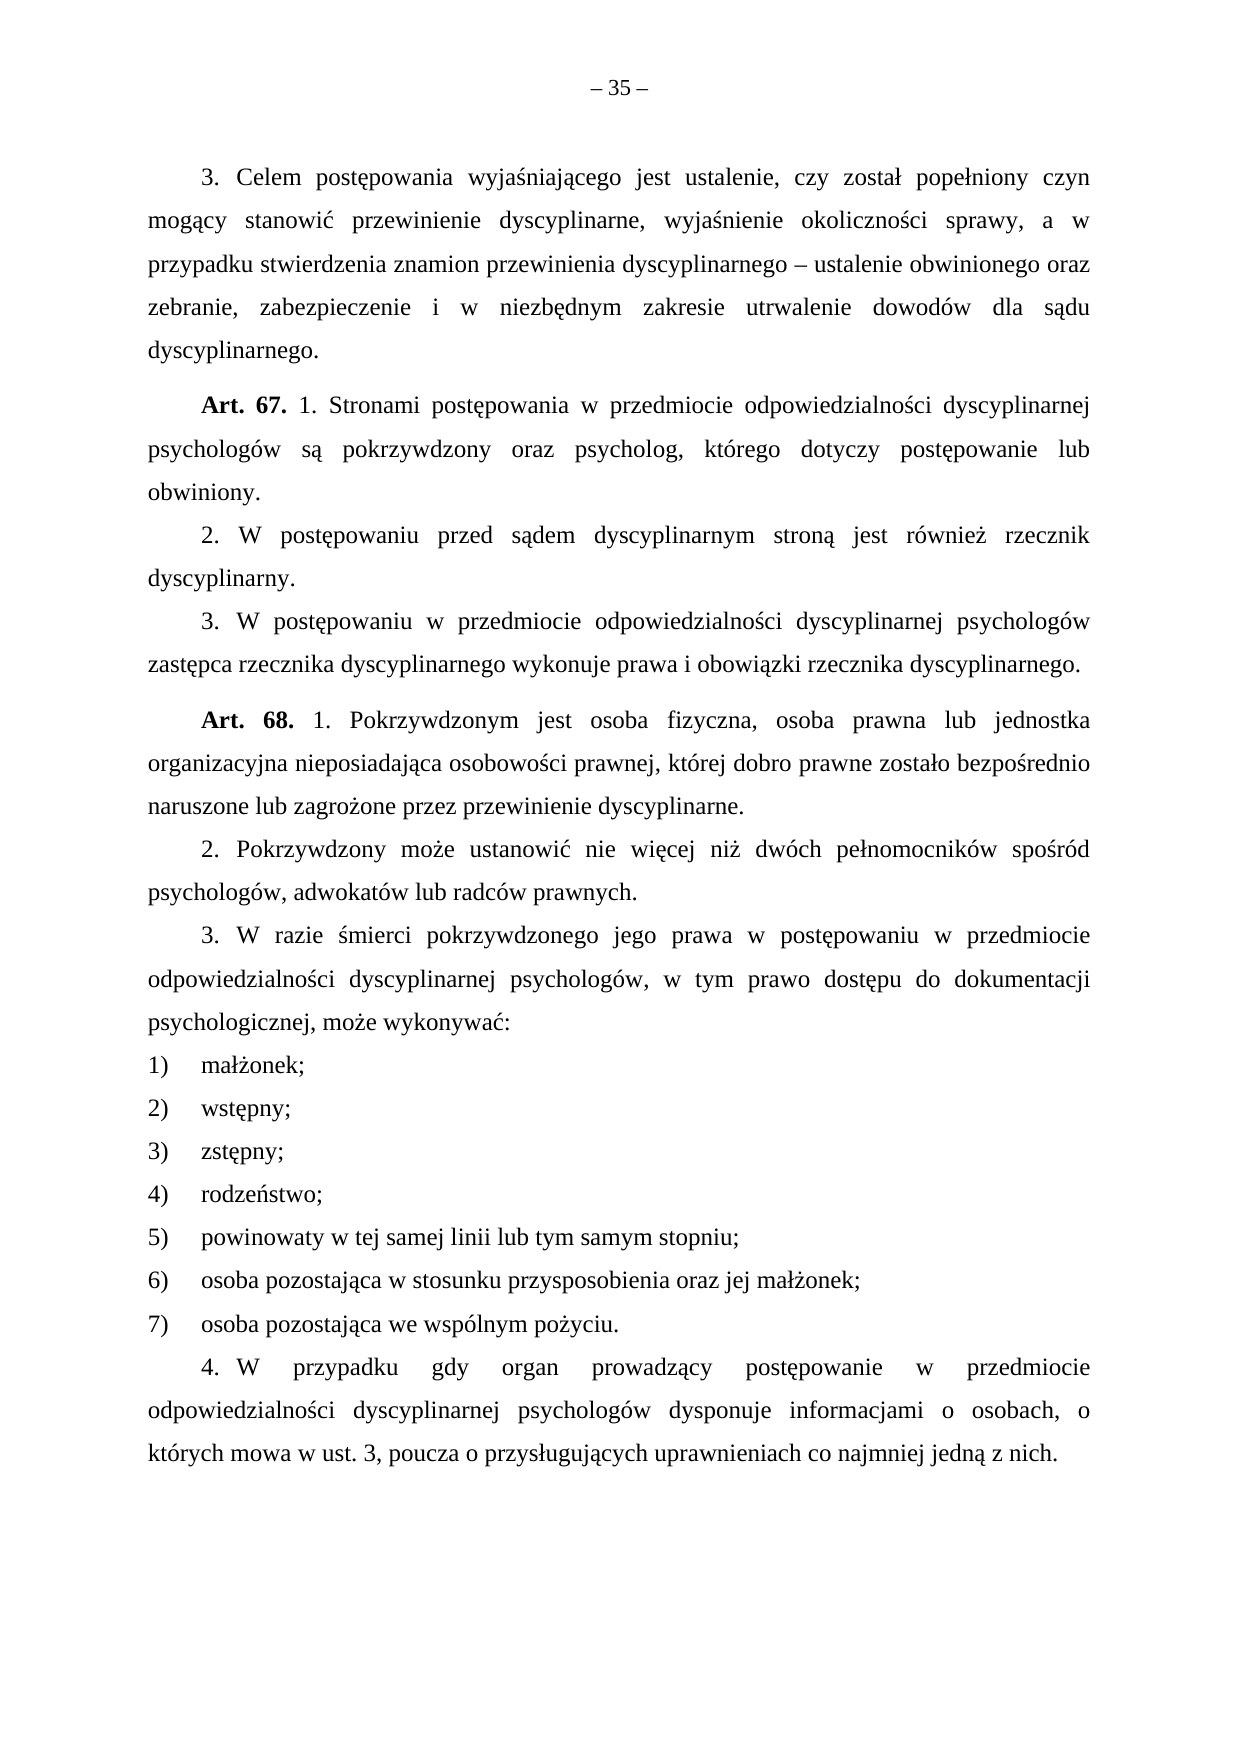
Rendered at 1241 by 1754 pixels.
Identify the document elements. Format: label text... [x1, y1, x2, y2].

text 1) małżonek; [148, 1050, 1091, 1079]
text Art. 68. 1. Pokrzywdzonym jest osoba fizyczna, osoba prawna lub jednostka organizacyjna nieposiadająca osobowości prawnej, której dobro prawne zostało bezpośrednio naruszone lub zagrożone przez przewinienie dyscyplinarne. [148, 705, 1091, 820]
text 6) osoba pozostająca w stosunku przysposobienia oraz jej małżonek; [148, 1266, 1091, 1294]
text 4) rodzeństwo; [148, 1179, 1091, 1208]
text 5) powinowaty w tej samej linii lub tym samym stopniu; [148, 1222, 1091, 1251]
text 3. W postępowaniu w przedmiocie odpowiedzialności dyscyplinarnej psychologów zastępca rzecznika dyscyplinarnego wykonuje prawa i obowiązki rzecznika dyscyplinarnego. [148, 606, 1091, 678]
text 2. Pokrzywdzony może ustanowić nie więcej niż dwóch pełnomocników spośród psychologów, adwokatów lub radców prawnych. [148, 834, 1091, 906]
text 3. Celem postępowania wyjaśniającego jest ustalenie, czy został popełniony czyn mogący stanowić przewinienie dyscyplinarne, wyjaśnienie okoliczności sprawy, a w przypadku stwierdzenia znamion przewinienia dyscyplinarnego – ustalenie obwinionego oraz zebranie, zabezpieczenie i w niezbędnym zakresie utrwalenie dowodów dla sądu dyscyplinarnego. [148, 162, 1091, 364]
text 2) wstępny; [148, 1093, 1091, 1122]
text Art. 67. 1. Stronami postępowania w przedmiocie odpowiedzialności dyscyplinarnej psychologów są pokrzywdzony oraz psycholog, którego dotyczy postępowanie lub obwiniony. [148, 391, 1091, 506]
text 2. W postępowaniu przed sądem dyscyplinarnym stroną jest również rzecznik dyscyplinarny. [148, 520, 1091, 592]
text 7) osoba pozostająca we wspólnym pożyciu. [148, 1309, 1091, 1337]
text 3) zstępny; [148, 1136, 1091, 1165]
text 3. W razie śmierci pokrzywdzonego jego prawa w postępowaniu w przedmiocie odpowiedzialności dyscyplinarnej psychologów, w tym prawo dostępu do dokumentacji psychologicznej, może wykonywać: [148, 921, 1091, 1036]
text 4. W przypadku gdy organ prowadzący postępowanie w przedmiocie odpowiedzialności dyscyplinarnej psychologów dysponuje informacjami o osobach, o których mowa w ust. 3, poucza o przysługujących uprawnieniach co najmniej jedną z nich. [148, 1352, 1091, 1467]
